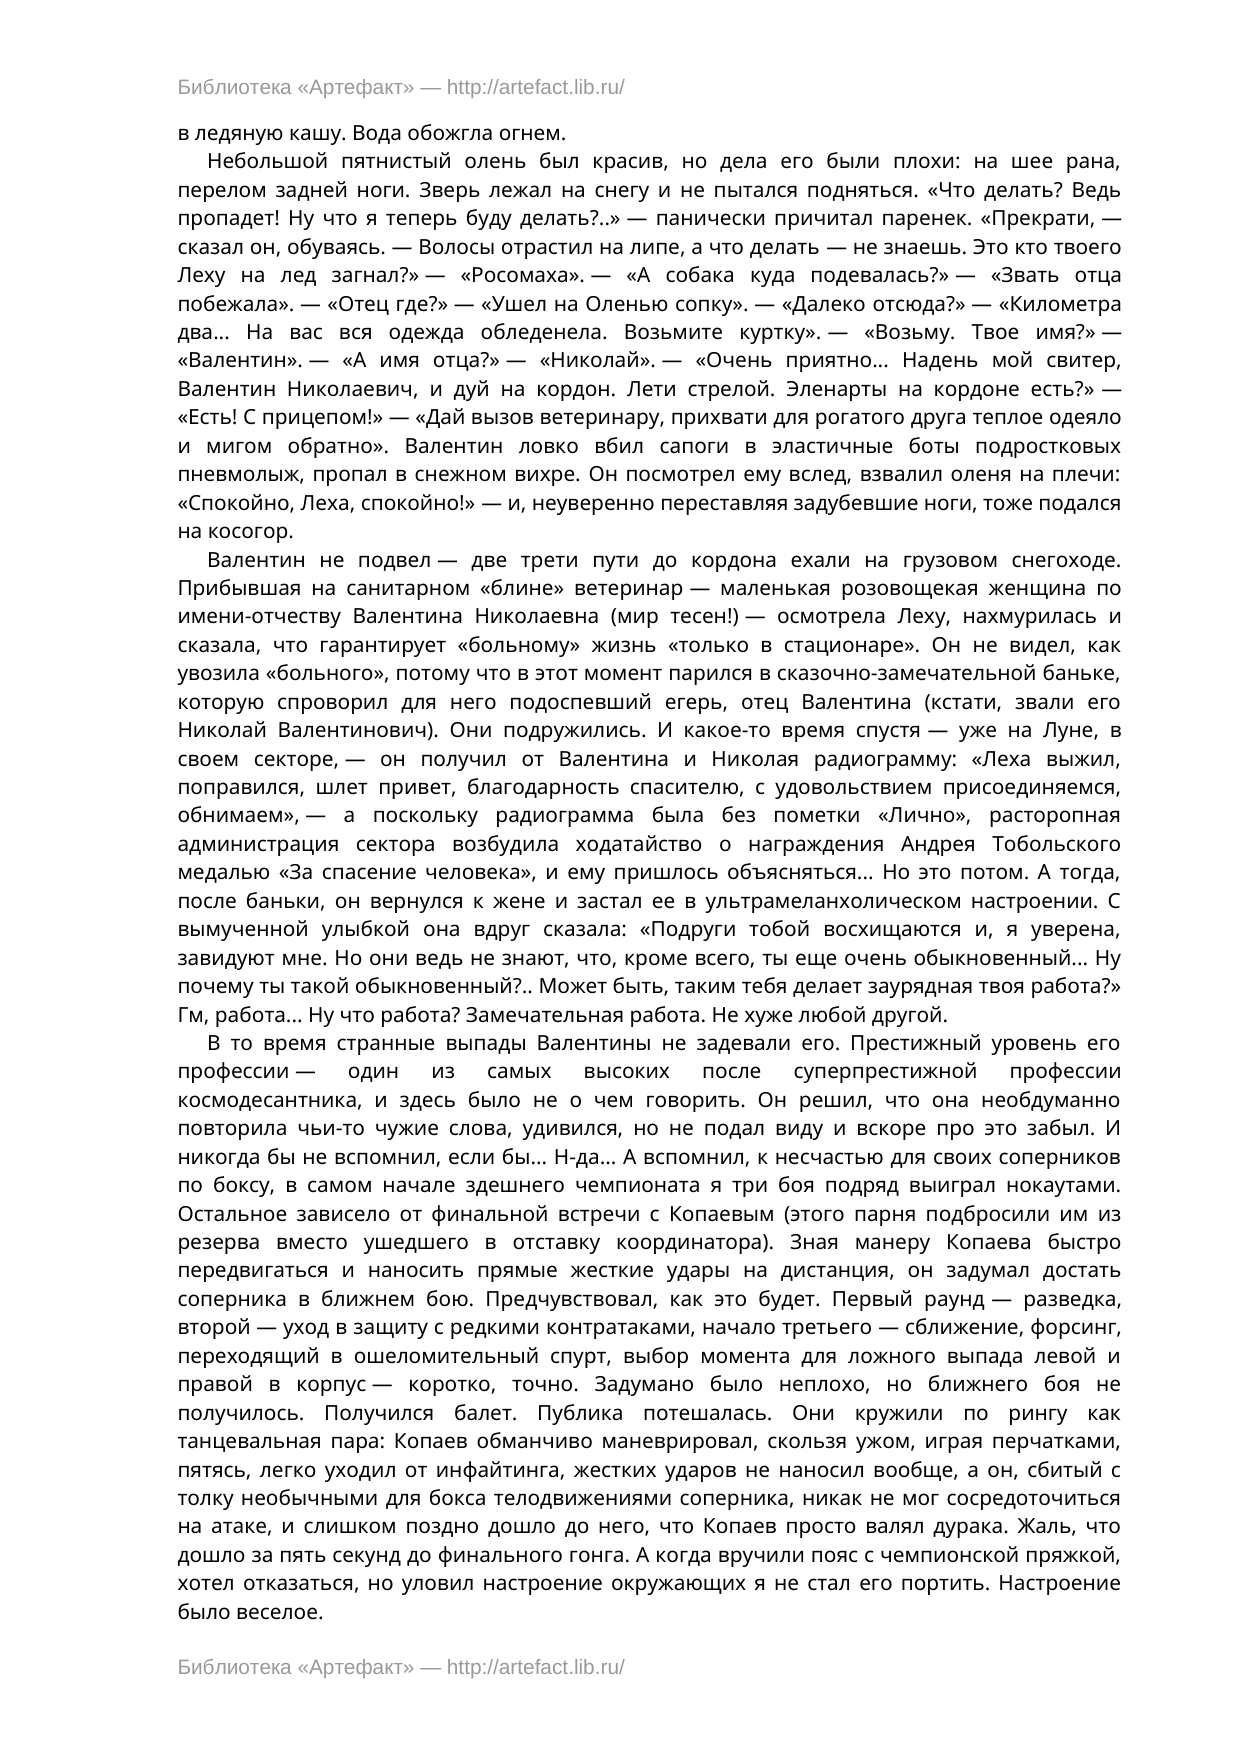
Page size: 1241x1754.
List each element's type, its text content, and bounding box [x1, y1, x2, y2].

text В то время странные выпады Валентины не задевали его. Престижный уровень его профессии — один из самых высоких после суперпрестижной профессии космодесантника, и здесь было не о чем говорить. Он решил, что она необдуманно повторила чьи-то чужие слова, удивился, но не подал виду и вскоре про это забыл. И никогда бы не вспомнил, если бы... Н-да... А вспомнил, к несчастью для своих соперников по боксу, в самом начале здешнего чемпионата я три боя подряд выиграл нокаутами. Остальное зависело от финальной встречи с Копаевым (этого парня подбросили им из резерва вместо ушедшего в отставку координатора). Зная манеру Копаева быстро передвигаться и наносить прямые жесткие удары на дистанция, он задумал достать соперника в ближнем бою. Предчувствовал, как это будет. Первый раунд — разведка, второй — уход в защиту с редкими контратаками, начало третьего — сближение, форсинг, переходящий в ошеломительный спурт, выбор момента для ложного выпада левой и правой в корпус — коротко, точно. Задумано было неплохо, но ближнего боя не получилось. Получился балет. Публика потешалась. Они кружили по рингу как танцевальная пара: Копаев обманчиво маневрировал, скользя ужом, играя перчатками, пятясь, легко уходил от инфайтинга, жестких ударов не наносил вообще, а он, сбитый с толку необычными для бокса телодвижениями соперника, никак не мог сосредоточиться на атаке, и слишком поздно дошло до него, что Копаев просто валял дурака. Жаль, что дошло за пять секунд до финального гонга. А когда вручили пояс с чемпионской пряжкой, хотел отказаться, но уловил настроение окружающих я не стал его портить. Настроение было веселое. [177, 1028, 1122, 1625]
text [177, 118, 1122, 147]
text Валентин не подвел — две трети пути до кордона ехали на грузовом снегоходе. Прибывшая на санитарном «блине» ветеринар — маленькая розовощекая женщина по имени-отчеству Валентина Николаевна (мир тесен!) — осмотрела Леху, нахмурилась и сказала, что гарантирует «больному» жизнь «только в стационаре». Он не видел, как увозила «больного», потому что в этот момент парился в сказочно-замечательной баньке, которую спроворил для него подоспевший егерь, отец Валентина (кстати, звали его Николай Валентинович). Они подружились. И какое-то время спустя — уже на Луне, в своем секторе, — он получил от Валентина и Николая радиограмму: «Леха выжил, поправился, шлет привет, благодарность спасителю, с удовольствием присоединяемся, обнимаем», — а поскольку радиограмма была без пометки «Лично», расторопная администрация сектора возбудила ходатайство о награждения Андрея Тобольского медалью «За спасение человека», и ему пришлось объясняться... Но это потом. А тогда, после баньки, он вернулся к жене и застал ее в ультрамеланхолическом настроении. С вымученной улыбкой она вдруг сказала: «Подруги тобой восхищаются и, я уверена, завидуют мне. Но они ведь не знают, что, кроме всего, ты еще очень обыкновенный... Ну почему ты такой обыкновенный?.. Может быть, таким тебя делает заурядная твоя работа?» Гм, работа... Ну что работа? Замечательная работа. Не хуже любой другой. [177, 545, 1122, 1028]
text Небольшой пятнистый олень был красив, но дела его были плохи: на шее рана, перелом задней ноги. Зверь лежал на снегу и не пытался подняться. «Что делать? Ведь пропадет! Ну что я теперь буду делать?..» — панически причитал паренек. «Прекрати, — сказал он, обуваясь. — Волосы отрастил на липе, а что делать — не знаешь. Это кто твоего Леху на лед загнал?» — «Росомаха». — «А собака куда подевалась?» — «Звать отца побежала». — «Отец где?» — «Ушел на Оленью сопку». — «Далеко отсюда?» — «Километра два... На вас вся одежда обледенела. Возьмите куртку». — «Возьму. Твое имя?» — «Валентин». — «А имя отца?» — «Николай». — «Очень приятно... Надень мой свитер, Валентин Николаевич, и дуй на кордон. Лети стрелой. Эленарты на кордоне есть?» — «Есть! С прицепом!» — «Дай вызов ветеринару, прихвати для рогатого друга теплое одеяло и мигом обратно». Валентин ловко вбил сапоги в эластичные боты подростковых пневмолыж, пропал в снежном вихре. Он посмотрел ему вслед, взвалил оленя на плечи: «Спокойно, Леха, спокойно!» — и, неуверенно переставляя задубевшие ноги, тоже подался на косогор. [177, 147, 1122, 545]
